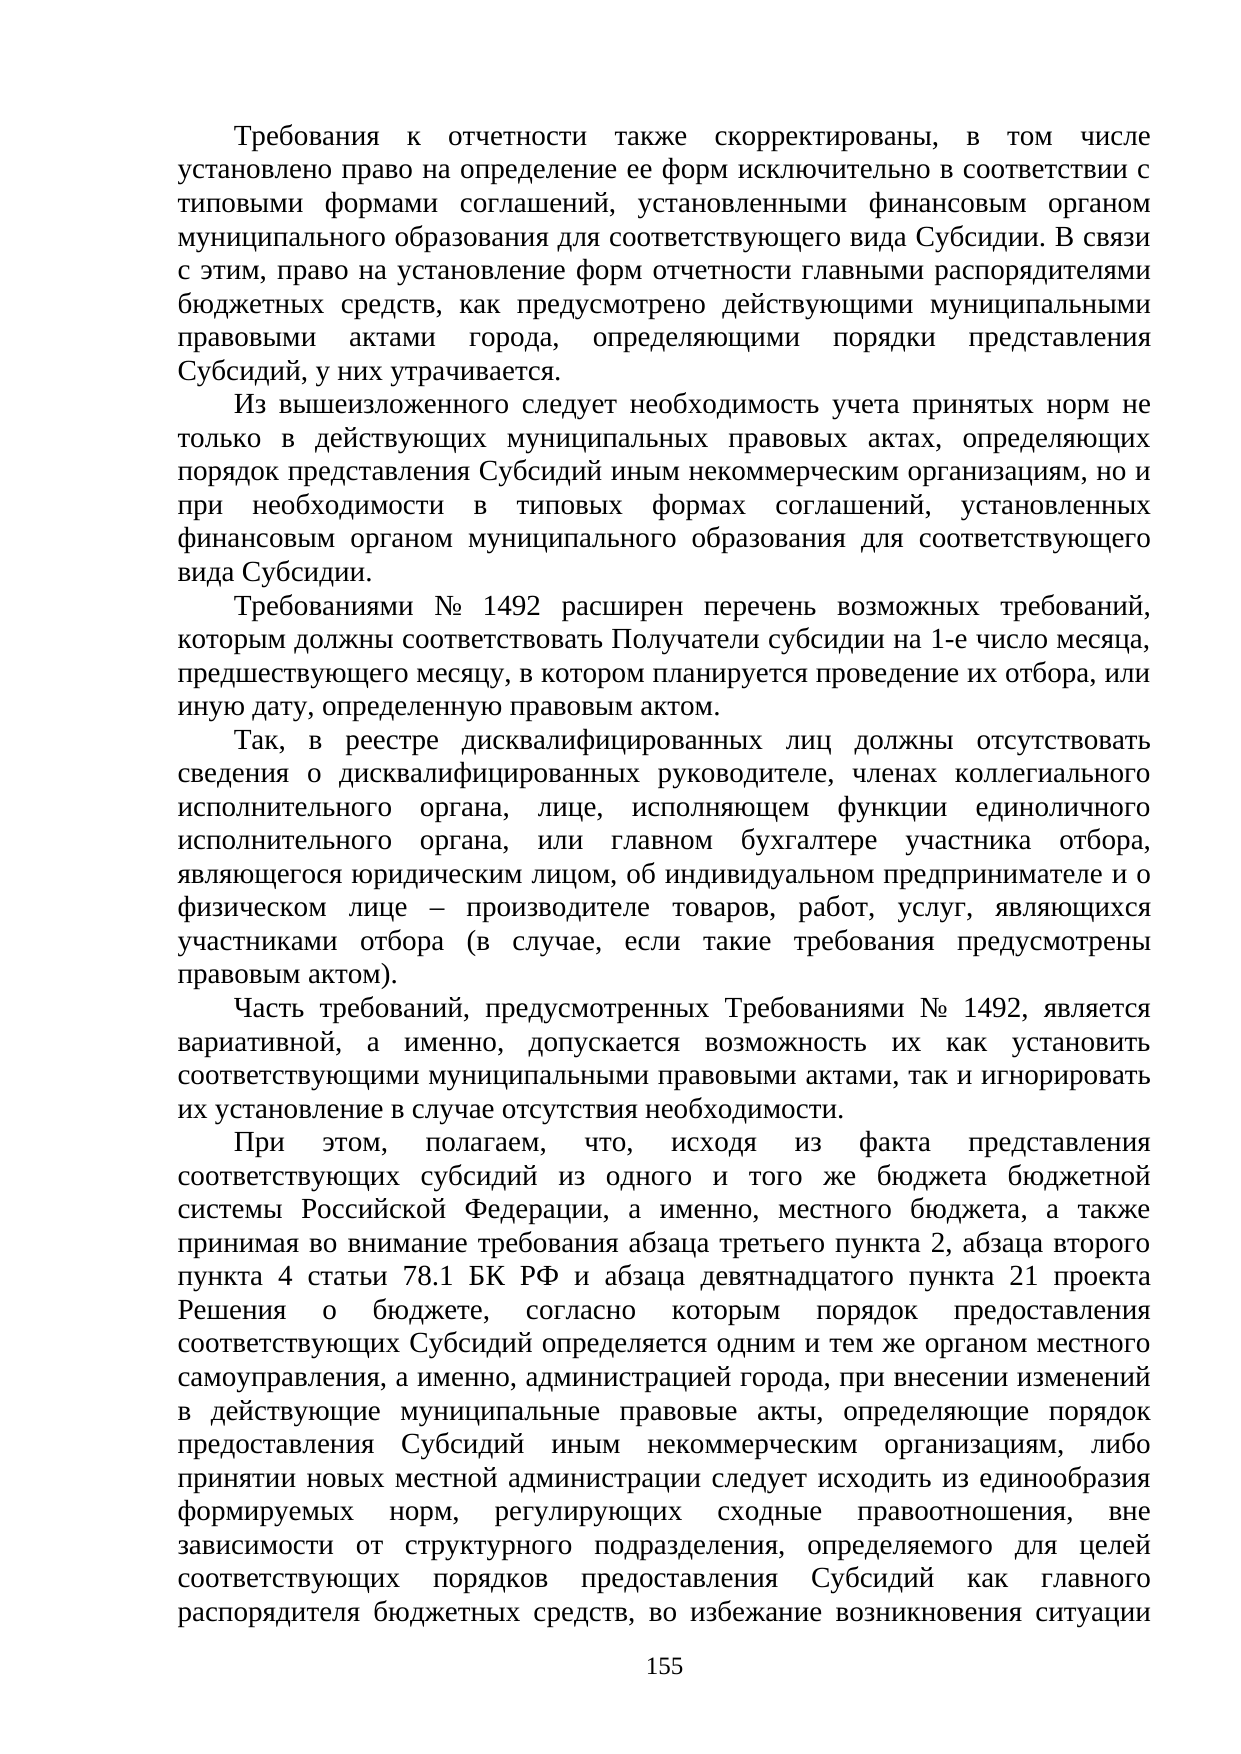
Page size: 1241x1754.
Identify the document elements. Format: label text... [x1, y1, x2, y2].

text Из вышеизложенного следует необходимость учета принятых норм не только в действующих муниципальных правовых актах, определяющих порядок представления Субсидий иным некоммерческим организациям, но и при необходимости в типовых формах соглашений, установленных финансовым органом муниципального образования для соответствующего вида Субсидии. [177, 386, 1152, 588]
text Так, в реестре дисквалифицированных лиц должны отсутствовать сведения о дисквалифицированных руководителе, членах коллегиального исполнительного органа, лице, исполняющем функции единоличного исполнительного органа, или главном бухгалтере участника отбора, являющегося юридическим лицом, об индивидуальном предпринимателе и о физическом лице – производителе товаров, работ, услуг, являющихся участниками отбора (в случае, если такие требования предусмотрены правовым актом). [177, 722, 1152, 990]
text Часть требований, предусмотренных Требованиями № 1492, является вариативной, а именно, допускается возможность их как установить соответствующими муниципальными правовыми актами, так и игнорировать их установление в случае отсутствия необходимости. [177, 990, 1152, 1124]
text Требования к отчетности также скорректированы, в том числе установлено право на определение ее форм исключительно в соответствии с типовыми формами соглашений, установленными финансовым органом муниципального образования для соответствующего вида Субсидии. В связи с этим, право на установление форм отчетности главными распорядителями бюджетных средств, как предусмотрено действующими муниципальными правовыми актами города, определяющими порядки представления Субсидий, у них утрачивается. [177, 118, 1152, 386]
text Требованиями № 1492 расширен перечень возможных требований, которым должны соответствовать Получатели субсидии на 1-е число месяца, предшествующего месяцу, в котором планируется проведение их отбора, или иную дату, определенную правовым актом. [177, 588, 1152, 722]
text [177, 1124, 1152, 1627]
